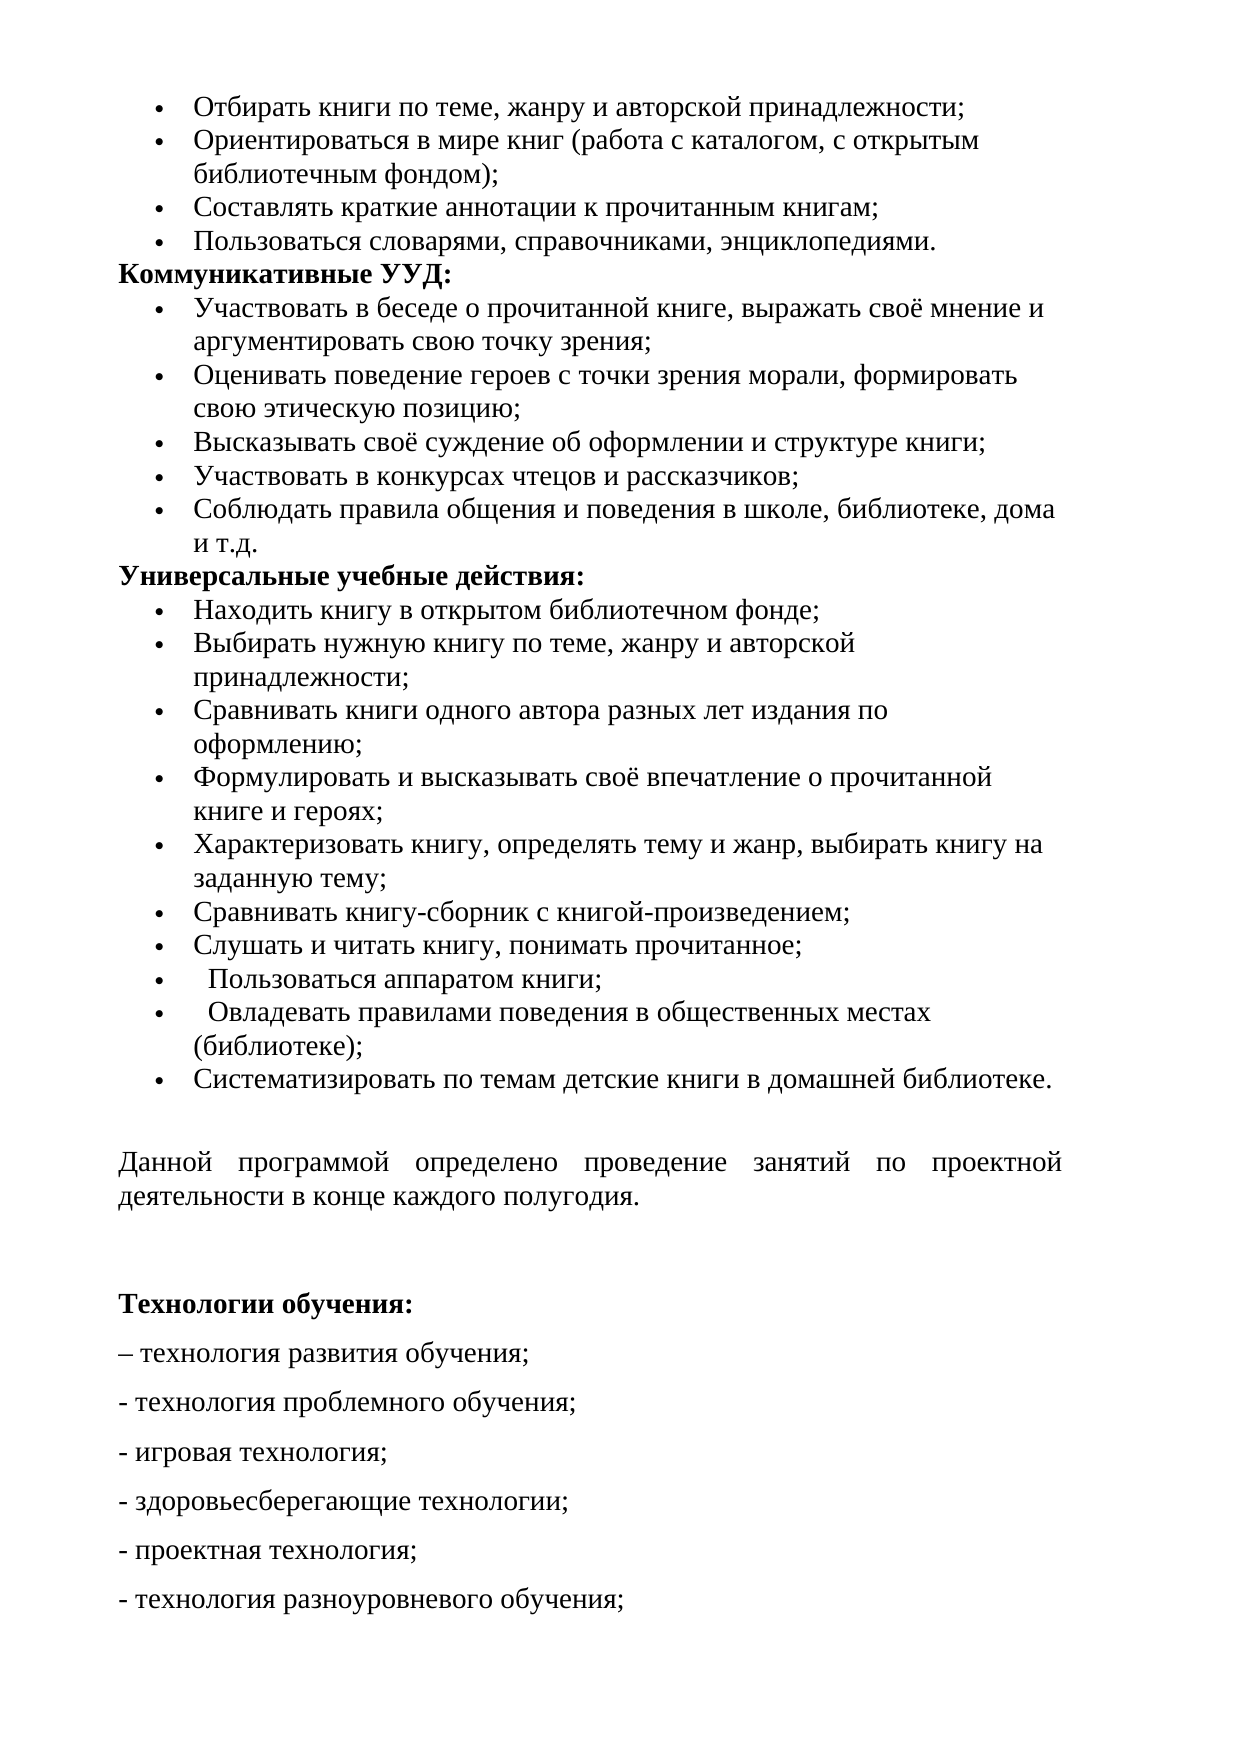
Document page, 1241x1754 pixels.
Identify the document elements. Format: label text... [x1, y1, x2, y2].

text Коммуникативные УУД: [118, 256, 1063, 290]
text - здоровьесберегающие технологии; [118, 1483, 1063, 1516]
list Сравнивать книги одного автора разных лет издания по оформлению; [156, 692, 1063, 759]
text - технология разноуровневого обучения; [118, 1581, 1063, 1615]
list Формулировать и высказывать своё впечатление о прочитанной книге и героях; [156, 759, 1063, 827]
text - проектная технология; [118, 1532, 1063, 1566]
list Оценивать поведение героев с точки зрения морали, формировать свою этическую позицию; [156, 357, 1063, 424]
list Характеризовать книгу, определять тему и жанр, выбирать книгу на заданную тему; [156, 827, 1063, 894]
list Систематизировать по темам детские книги в домашней библиотеке. [156, 1061, 1063, 1095]
text – технология развития обучения; [118, 1335, 1063, 1369]
list Высказывать своё суждение об оформлении и структуре книги; [156, 424, 1063, 458]
list Овладевать правилами поведения в общественных местах (библиотеке); [156, 994, 1063, 1061]
list Составлять краткие аннотации к прочитанным книгам; [156, 189, 1063, 223]
text - игровая технология; [118, 1434, 1063, 1467]
text Данной программой определено проведение занятий по проектной деятельности в конце каждого полугодия. [118, 1144, 1063, 1211]
list Сравнивать книгу-сборник с книгой-произведением; [156, 894, 1063, 927]
text Технологии обучения: [118, 1286, 1063, 1320]
list Находить книгу в открытом библиотечном фонде; [156, 592, 1063, 625]
list Соблюдать правила общения и поведения в школе, библиотеке, дома и т.д. [156, 491, 1063, 558]
list Пользоваться аппаратом книги; [156, 961, 1063, 994]
text - технология проблемного обучения; [118, 1384, 1063, 1418]
list Выбирать нужную книгу по теме, жанру и авторской принадлежности; [156, 625, 1063, 692]
list Ориентироваться в мире книг (работа с каталогом, с открытым библиотечным фондом); [156, 122, 1063, 189]
text Универсальные учебные действия: [118, 558, 1063, 592]
list Пользоваться словарями, справочниками, энциклопедиями. [156, 223, 1063, 256]
list Участвовать в беседе о прочитанной книге, выражать своё мнение и аргументировать свою точку зрения; [156, 290, 1063, 357]
list Отбирать книги по теме, жанру и авторской принадлежности; [156, 89, 1063, 122]
list Участвовать в конкурсах чтецов и рассказчиков; [156, 458, 1063, 491]
list Слушать и читать книгу, понимать прочитанное; [156, 927, 1063, 961]
